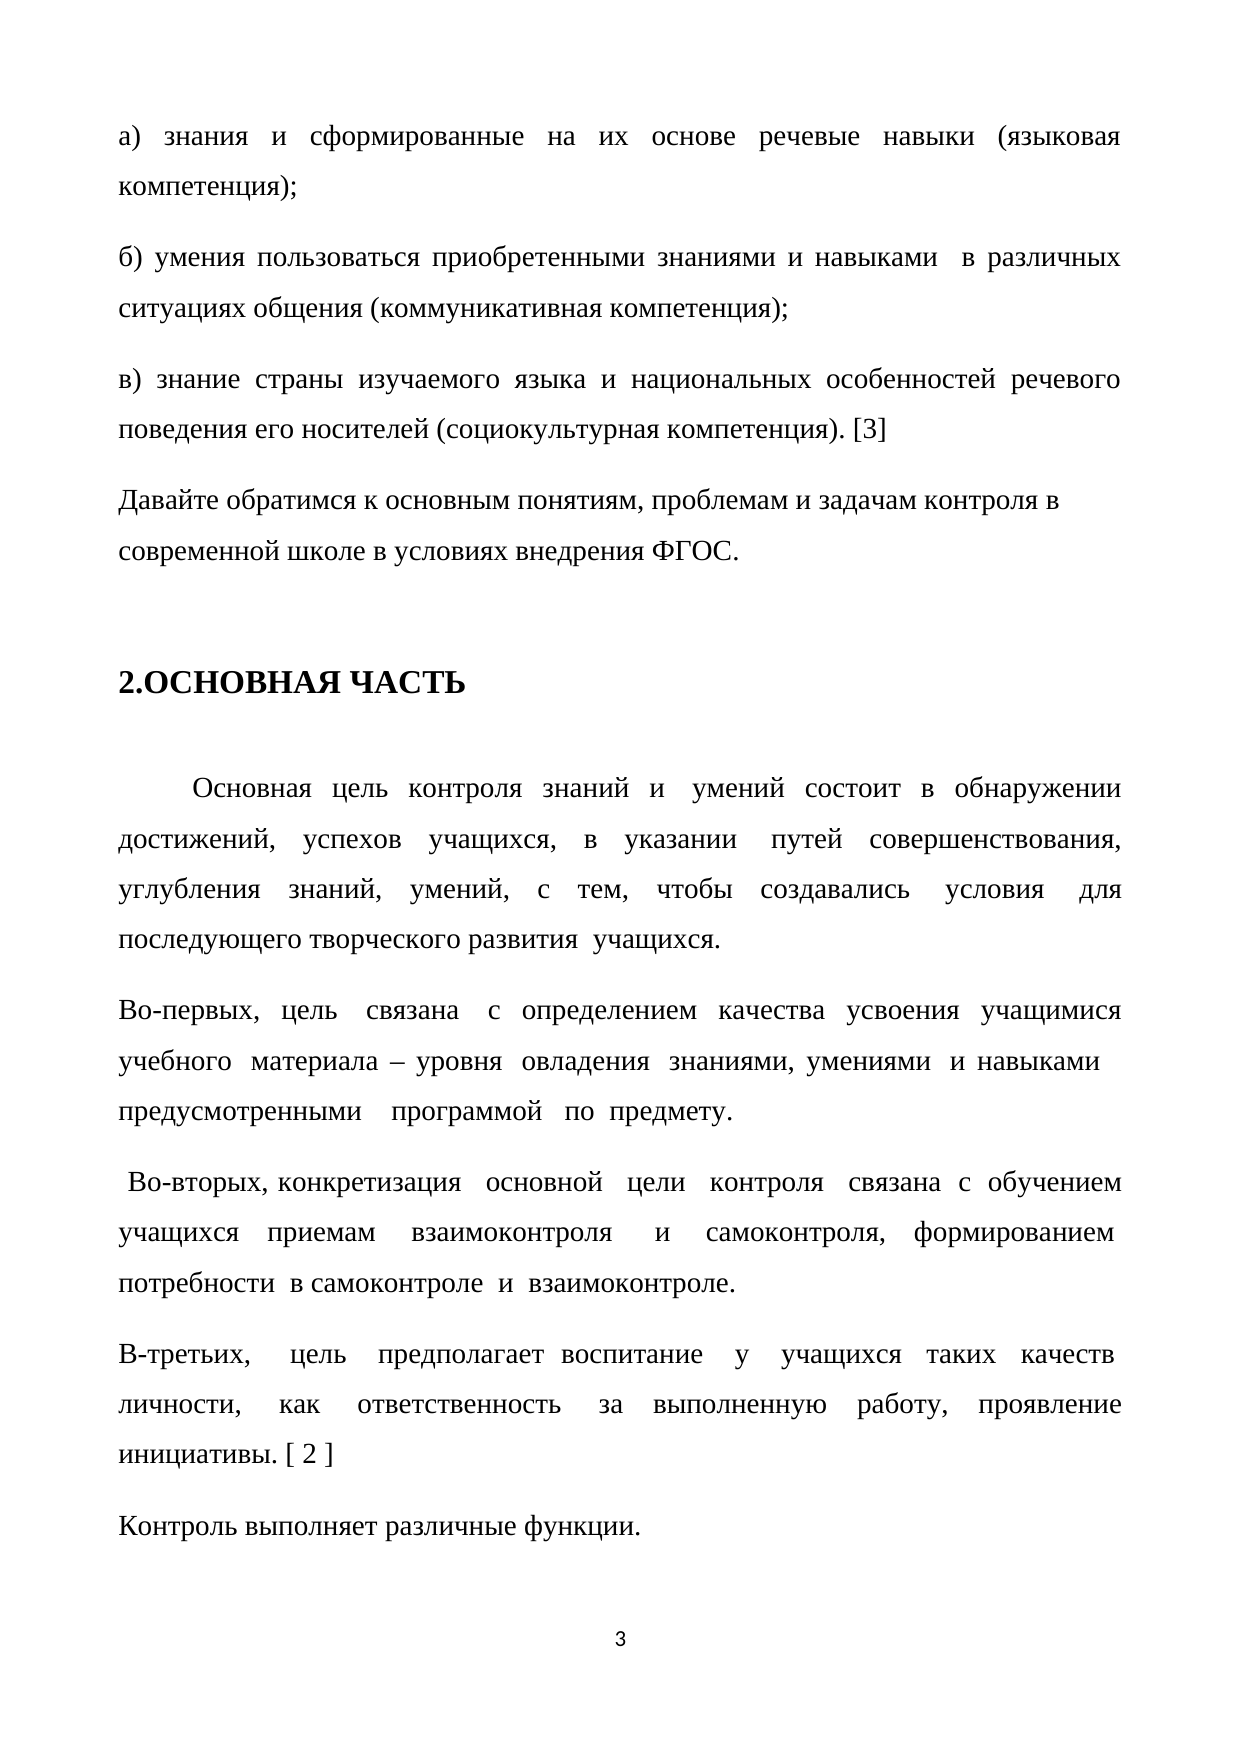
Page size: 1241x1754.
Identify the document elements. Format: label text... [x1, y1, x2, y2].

text Во-первых, цель связана с определением качества усвоения учащимися учебного материала – уровня овладения знаниями, умениями и навыками предусмотренными программой по предмету. [118, 992, 1122, 1127]
text В-третьих, цель предполагает воспитание у учащихся таких качеств личности, как ответственность за выполненную работу, проявление инициативы. [ 2 ] [118, 1336, 1122, 1470]
text Во-вторых, конкретизация основной цели контроля связана с обучением учащихся приемам взаимоконтроля и самоконтроля, формированием потребности в самоконтроле и взаимоконтроле. [118, 1164, 1122, 1298]
text б) умения пользоваться приобретенными знаниями и навыками в различных ситуациях общения (коммуникативная компетенция); [118, 239, 1122, 323]
text 2.ОСНОВНАЯ ЧАСТЬ [118, 663, 1122, 701]
text а) знания и сформированные на их основе речевые навыки (языковая компетенция); [118, 118, 1122, 202]
text Контроль выполняет различные функции. [118, 1508, 1122, 1541]
text Основная цель контроля знаний и умений состоит в обнаружении достижений, успехов учащихся, в указании путей совершенствования, углубления знаний, умений, с тем, чтобы создавались условия для последующего творческого развития учащихся. [118, 770, 1122, 955]
text Давайте обратимся к основным понятиям, проблемам и задачам контроля в современной школе в условиях внедрения ФГОС. [118, 482, 1122, 566]
text в) знание страны изучаемого языка и национальных особенностей речевого поведения его носителей (социокультурная компетенция). [3] [118, 361, 1122, 445]
